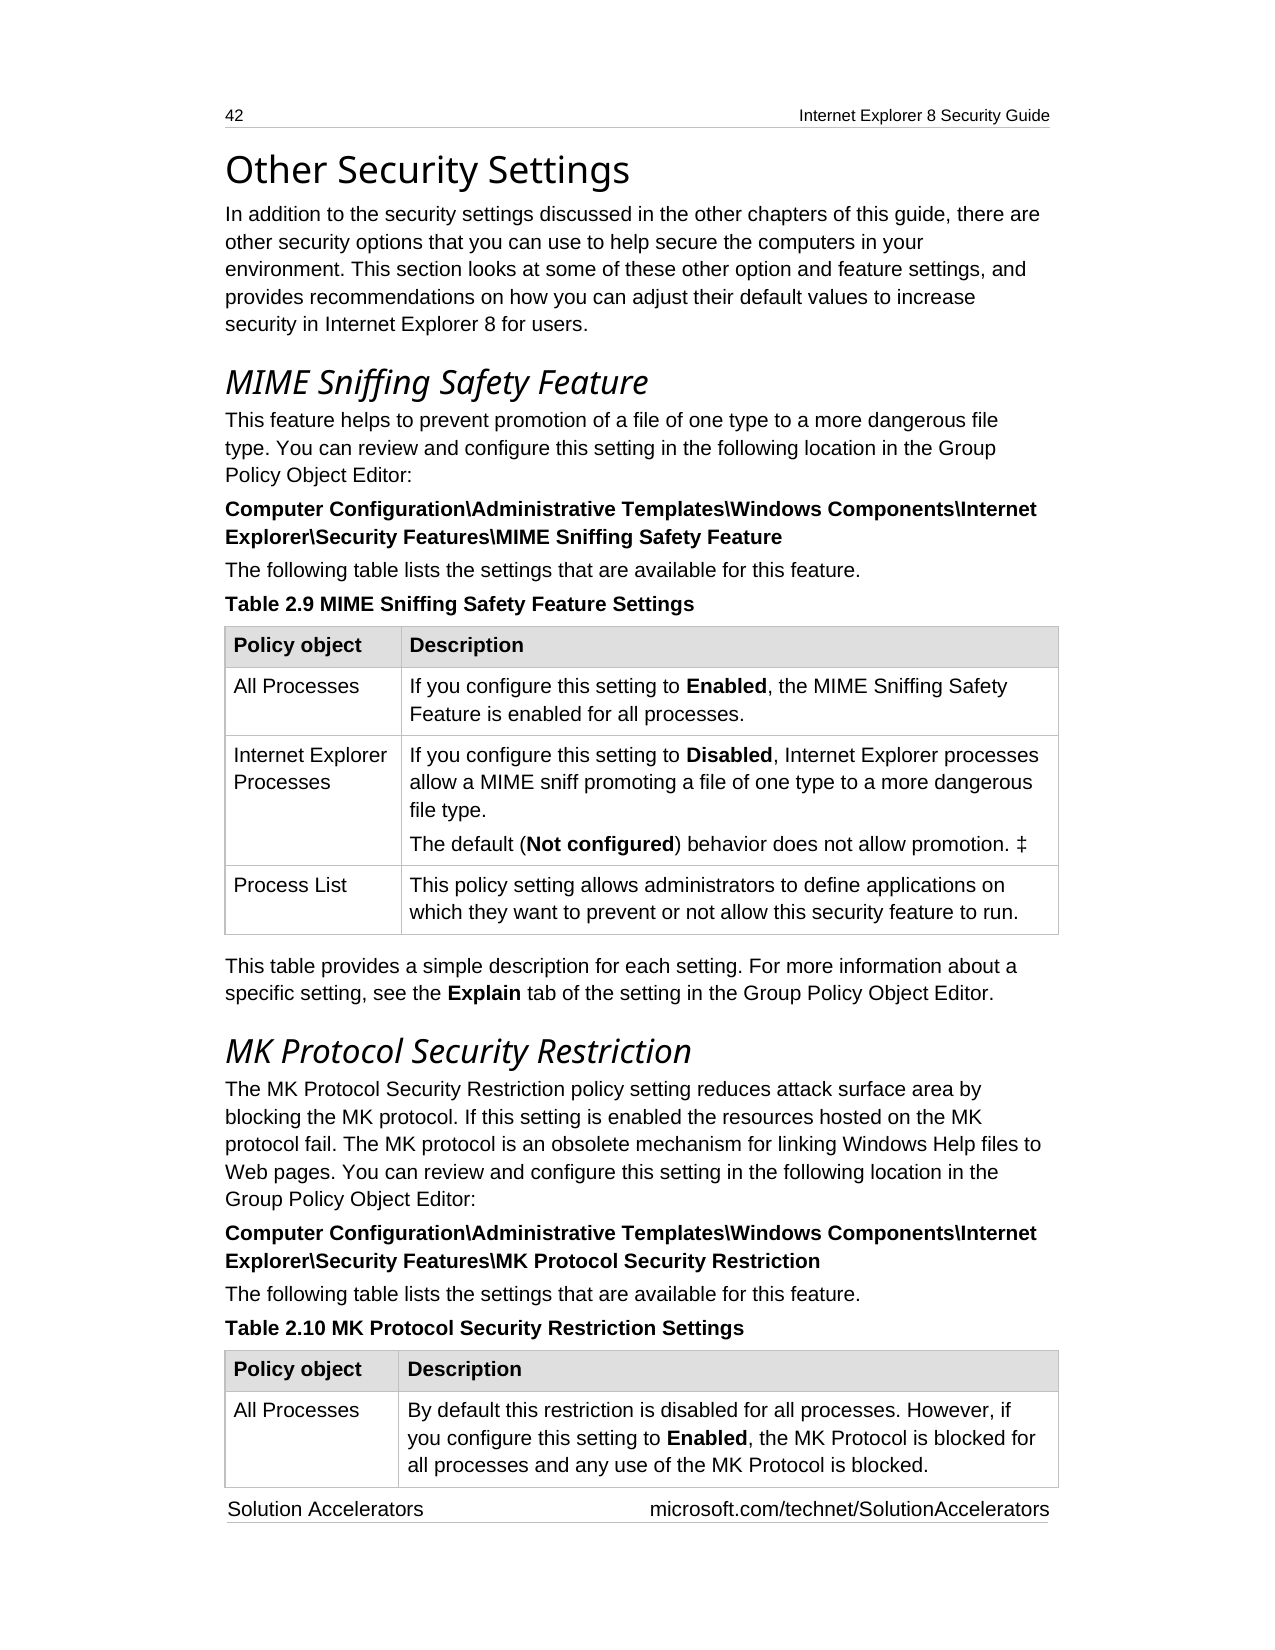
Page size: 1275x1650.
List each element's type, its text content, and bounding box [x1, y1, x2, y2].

text In addition to the security settings discussed in the other chapters of this guide, there are other security options that you can use to help secure the computers in your environment. This section looks at some of these other option and feature settings, and provides recommendations on how you can adjust their default values to increase security in Internet Explorer 8 for users. [225, 202, 1050, 336]
table_cell If you configure this setting to Disabled, Internet Explorer processes allow a MIME sniff promoting a file of one type to a more dangerous file type. The default (Not configured) behavior does not allow promotion. ‡ [402, 736, 1058, 865]
subtitle Other Security Settings [225, 150, 1050, 192]
text Computer Configuration\Administrative Templates\Windows Components\Internet Explorer\Security Features\MIME Sniffing Safety Feature [225, 497, 1050, 548]
text This table provides a simple description for each setting. For more information about a specific setting, see the Explain tab of the setting in the Group Policy Object Editor. [225, 953, 1050, 1005]
table_cell All Processes [226, 1392, 398, 1487]
text Table 2.10 MK Protocol Security Restriction Settings [225, 1316, 1050, 1340]
table_header Description [399, 1351, 1058, 1391]
text The MK Protocol Security Restriction policy setting reduces attack surface area by blocking the MK protocol. If this setting is enabled the resources hosted on the MK protocol fail. The MK protocol is an obsolete mechanism for linking Windows Help files to Web pages. You can review and configure this setting in the following location in the Group Policy Object Editor: [225, 1077, 1050, 1211]
table_cell If you configure this setting to Enabled, the MIME Sniffing Safety Feature is enabled for all processes. [402, 668, 1058, 735]
table_header Policy object [226, 627, 401, 667]
text Table 2.9 MIME Sniffing Safety Feature Settings [225, 592, 1050, 616]
table_cell By default this restriction is disabled for all processes. However, if you configure this setting to Enabled, the MK Protocol is blocked for all processes and any use of the MK Protocol is blocked. [399, 1392, 1058, 1487]
table_cell Internet Explorer Processes [226, 736, 401, 865]
text This feature helps to prevent promotion of a file of one type to a more dangerous file type. You can review and configure this setting in the following location in the Group Policy Object Editor: [225, 408, 1050, 487]
subtitle MIME Sniffing Safety Feature [225, 364, 1050, 402]
text Computer Configuration\Administrative Templates\Windows Components\Internet Explorer\Security Features\MK Protocol Security Restriction [225, 1221, 1050, 1272]
table_cell This policy setting allows administrators to define applications on which they want to prevent or not allow this security feature to run. [402, 866, 1058, 934]
text The following table lists the settings that are available for this feature. [225, 1282, 1050, 1306]
table_header Policy object [226, 1351, 398, 1391]
table_cell All Processes [226, 668, 401, 735]
text The following table lists the settings that are available for this feature. [225, 558, 1050, 582]
table_header Description [402, 627, 1058, 667]
subtitle MK Protocol Security Restriction [225, 1033, 1050, 1071]
table_cell Process List [226, 866, 401, 934]
